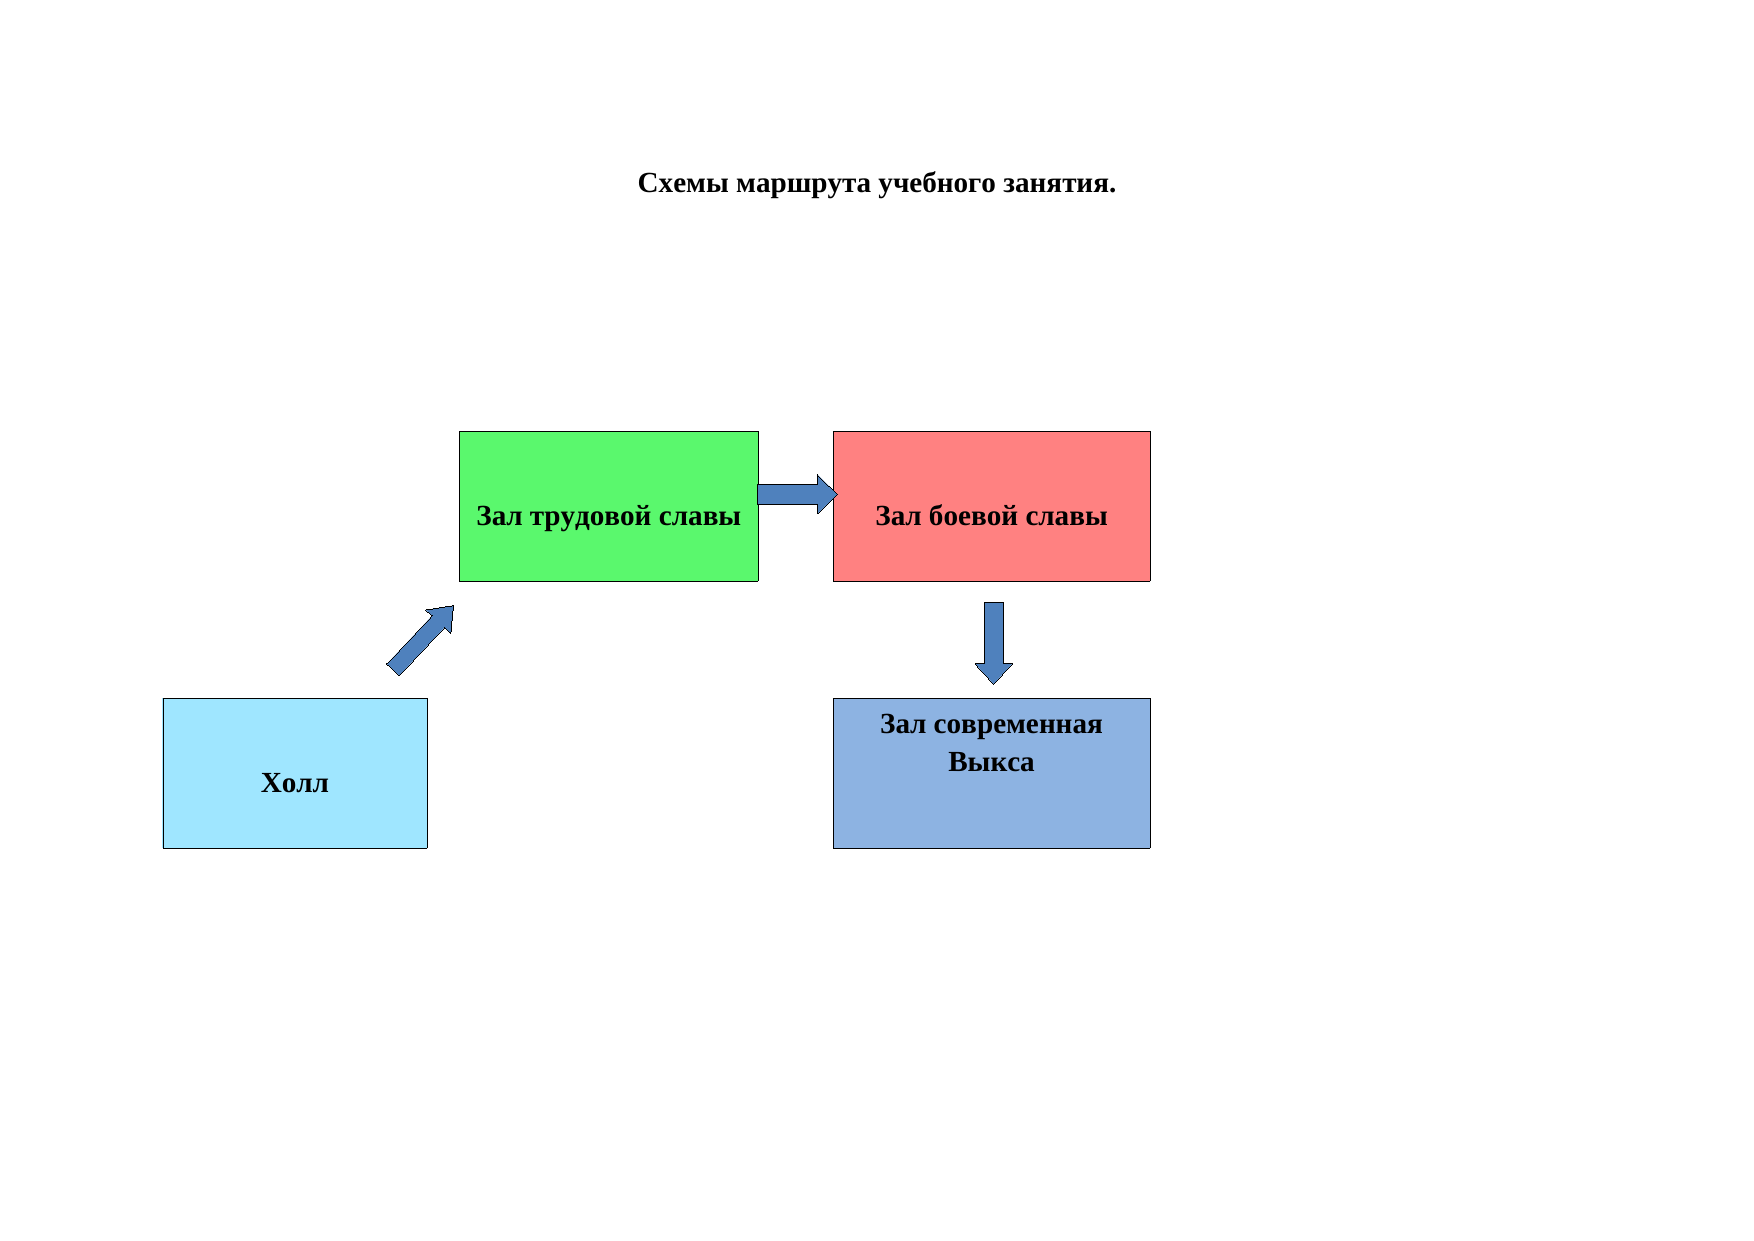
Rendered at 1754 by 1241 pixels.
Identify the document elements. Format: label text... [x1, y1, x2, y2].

text Схемы маршрута учебного занятия. [118, 165, 1636, 199]
